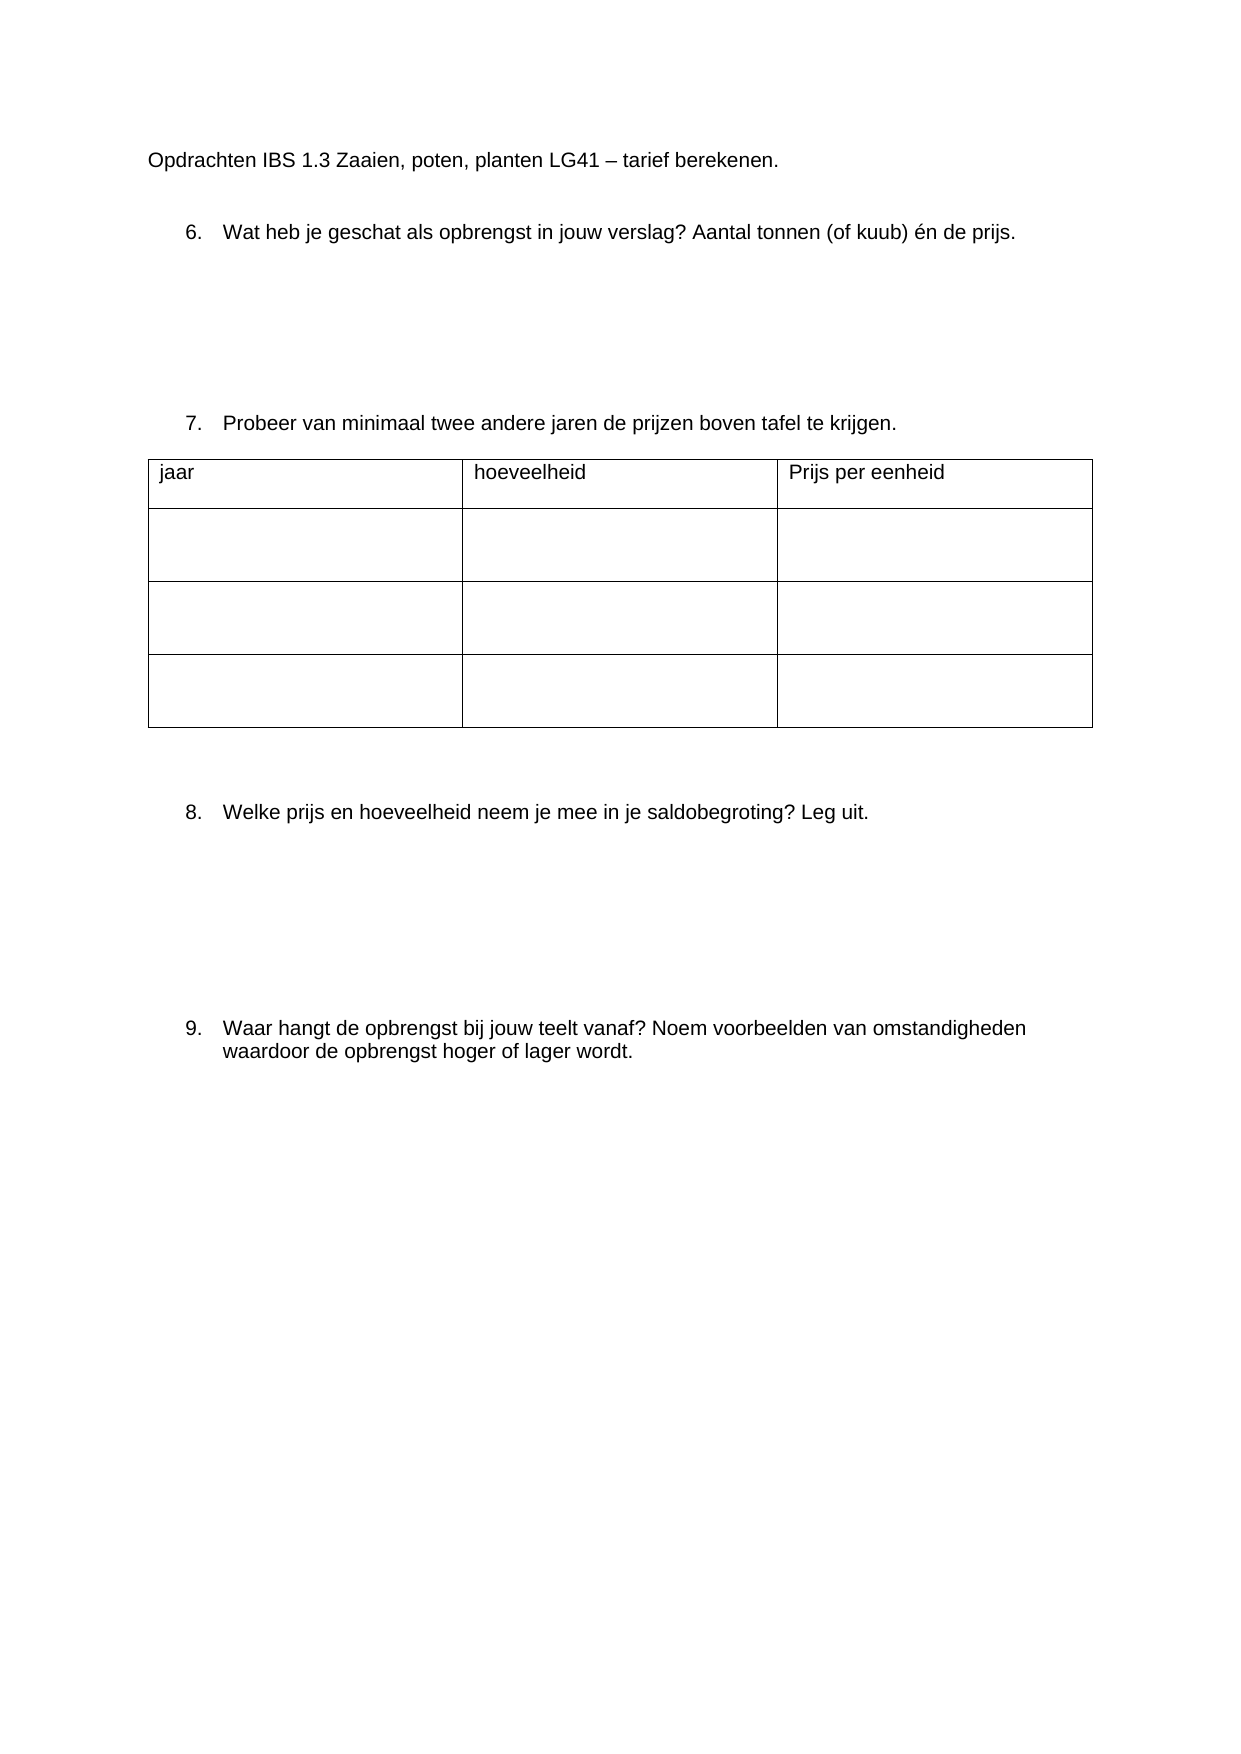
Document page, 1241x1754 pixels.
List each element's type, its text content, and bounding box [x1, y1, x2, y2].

table_cell [149, 582, 462, 654]
list Welke prijs en hoeveelheid neem je mee in je saldobegroting? Leg uit. [185, 800, 1093, 824]
table_header hoeveelheid [463, 460, 777, 508]
table_cell [149, 655, 462, 727]
list Probeer van minimaal twee andere jaren de prijzen boven tafel te krijgen. [185, 411, 1093, 435]
table_cell [778, 582, 1092, 654]
table_cell [778, 509, 1092, 581]
table_cell [778, 655, 1092, 727]
table_header Prijs per eenheid [778, 460, 1092, 508]
list Waar hangt de opbrengst bij jouw teelt vanaf? Noem voorbeelden van omstandigheden waardoor de opbrengst hoger of lager wordt. [185, 1015, 1093, 1063]
table_cell [463, 582, 777, 654]
table_cell [463, 509, 777, 581]
table_cell [463, 655, 777, 727]
table_header jaar [149, 460, 462, 508]
text Opdrachten IBS 1.3 Zaaien, poten, planten LG41 – tarief berekenen. [148, 148, 1093, 172]
table_cell [149, 509, 462, 581]
list Wat heb je geschat als opbrengst in jouw verslag? Aantal tonnen (of kuub) én de prijs. [185, 219, 1093, 243]
